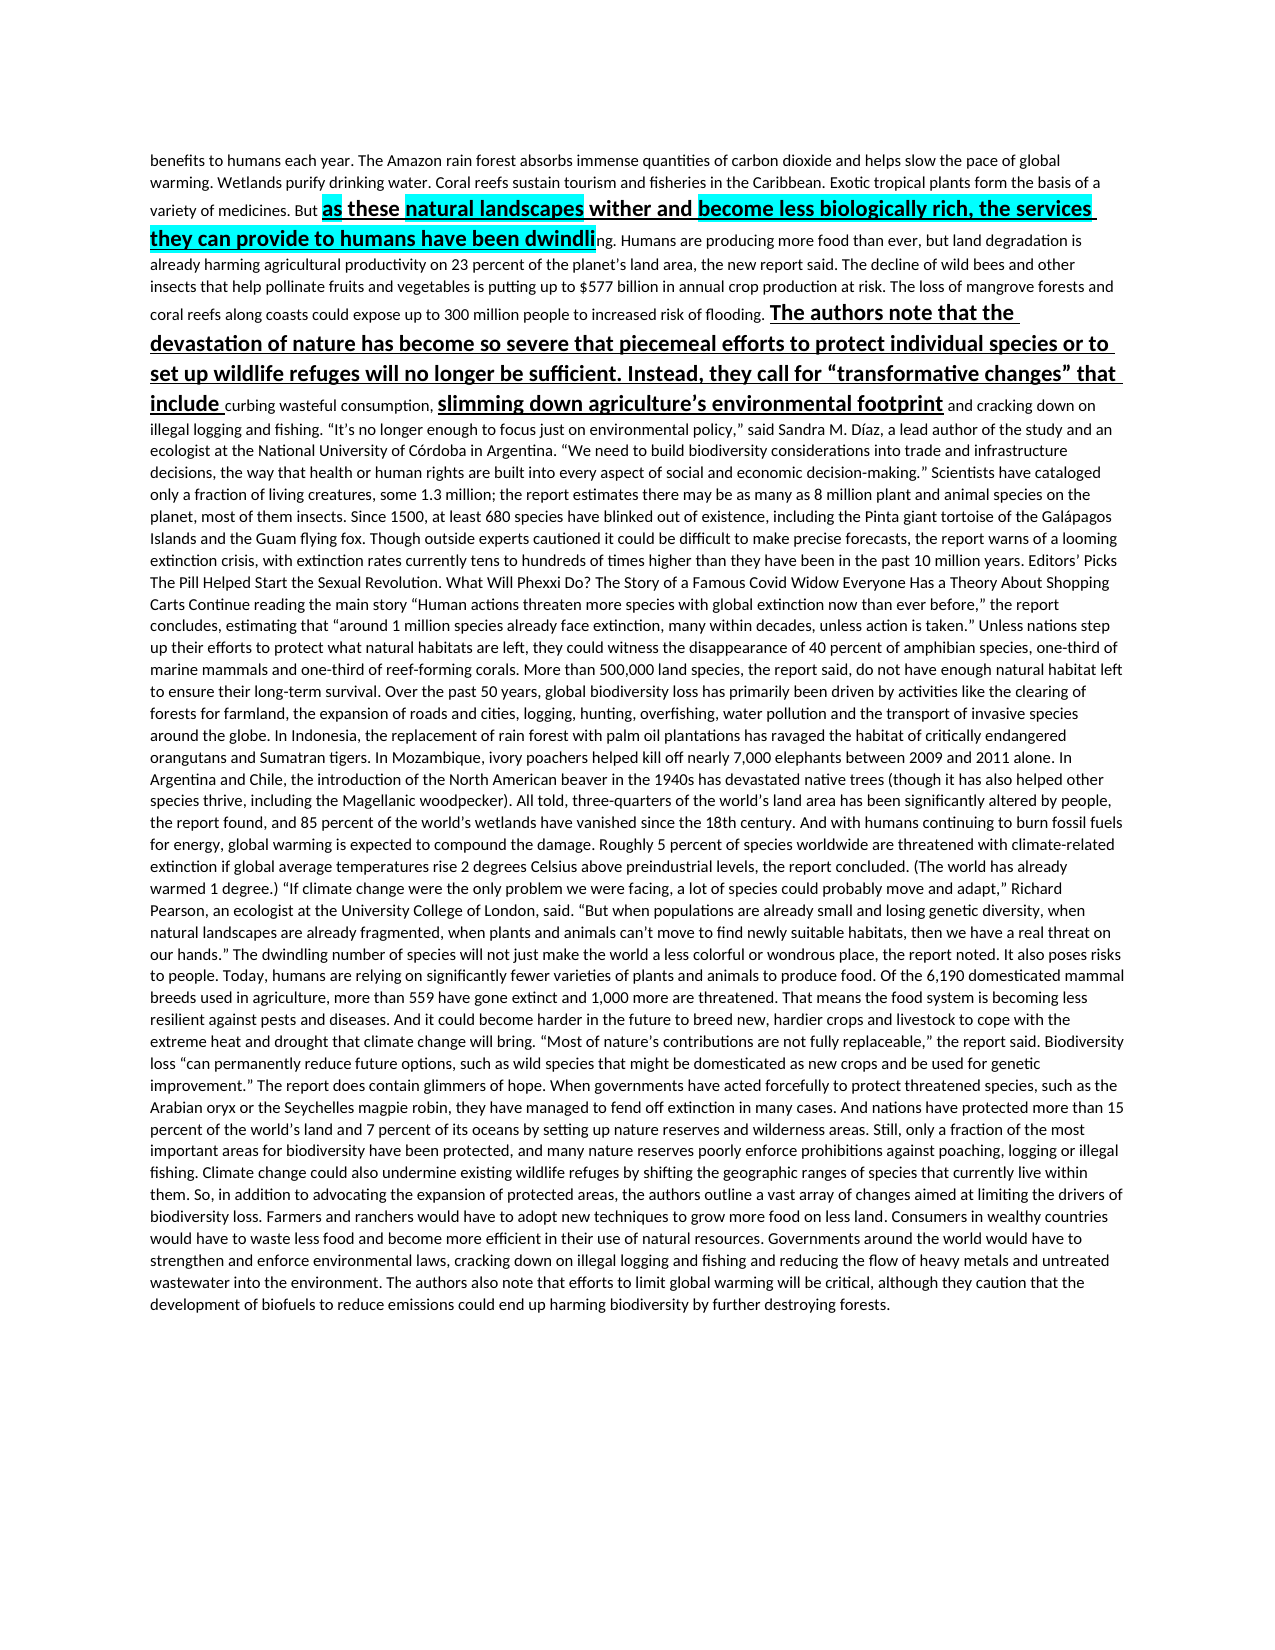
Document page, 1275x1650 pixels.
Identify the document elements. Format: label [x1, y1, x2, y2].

text [150, 150, 1125, 1314]
